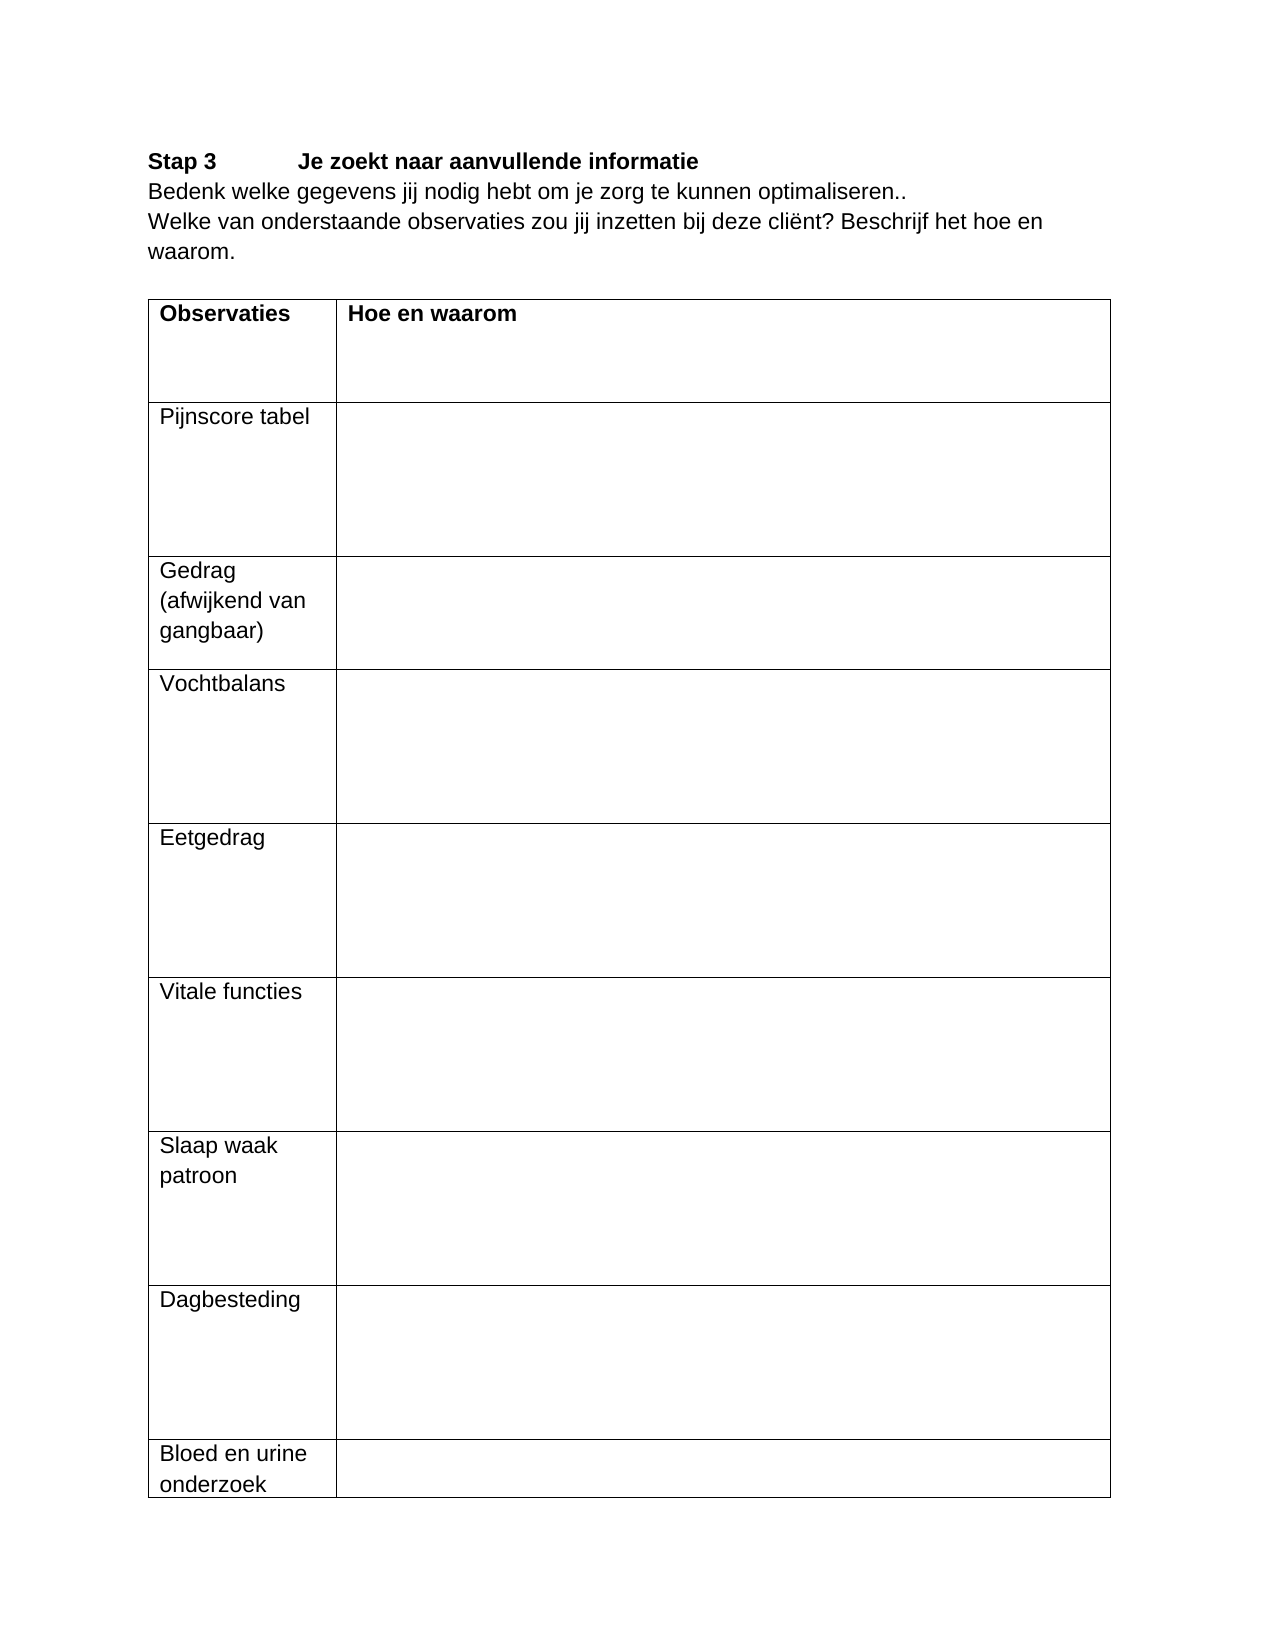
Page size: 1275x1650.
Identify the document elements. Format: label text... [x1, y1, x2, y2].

table_cell Dagbesteding [149, 1286, 336, 1439]
table_cell [337, 557, 1110, 668]
table_cell Vitale functies [149, 978, 336, 1131]
table_cell [337, 670, 1110, 823]
table_cell Eetgedrag [149, 824, 336, 977]
table_cell [337, 1440, 1110, 1497]
text Bedenk welke gegevens jij nodig hebt om je zorg te kunnen optimaliseren.. [148, 178, 1127, 204]
table_cell [337, 1132, 1110, 1285]
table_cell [149, 1440, 336, 1497]
table_cell Pijnscore tabel [149, 403, 336, 556]
table_cell [337, 824, 1110, 977]
text Welke van onderstaande observaties zou jij inzetten bij deze cliënt? Beschrijf het hoe en waarom. [148, 208, 1127, 264]
table_cell [337, 1286, 1110, 1439]
table_cell Slaap waak patroon [149, 1132, 336, 1285]
table_header Hoe en waarom [337, 300, 1110, 402]
table_cell Vochtbalans [149, 670, 336, 823]
table_cell [337, 403, 1110, 556]
table_header Observaties [149, 300, 336, 402]
table_cell Gedrag (afwijkend van gangbaar) [149, 557, 336, 668]
text Stap 3 Je zoekt naar aanvullende informatie [148, 148, 1127, 174]
table_cell [337, 978, 1110, 1131]
